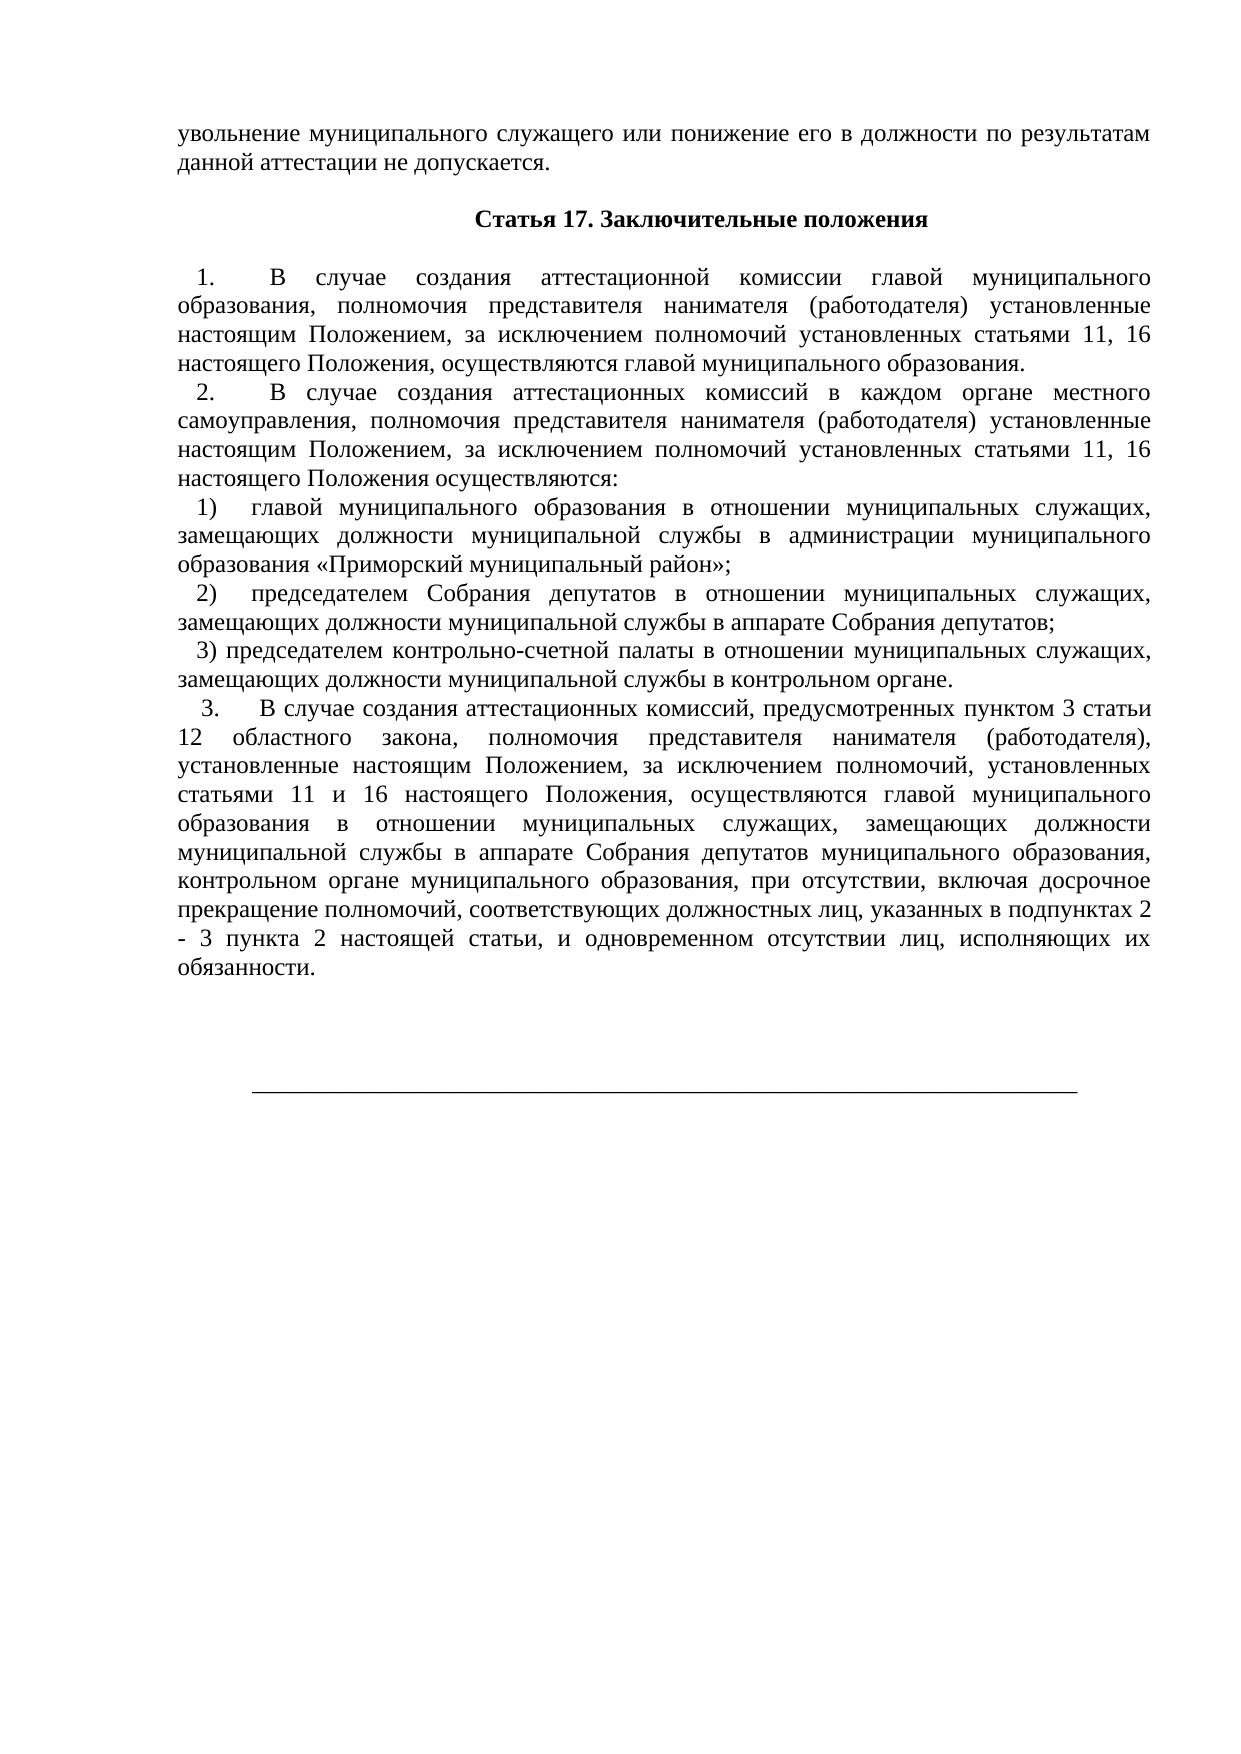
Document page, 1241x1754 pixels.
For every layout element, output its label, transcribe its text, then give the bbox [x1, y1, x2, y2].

text Статья 17. Заключительные положения [177, 204, 1152, 233]
text 2) председателем Собрания депутатов в отношении муниципальных служащих, замещающих должности муниципальной службы в аппарате Собрания депутатов; [177, 578, 1152, 636]
text __________________________________________________________________ [177, 1067, 1152, 1096]
list В случае создания аттестационной комиссии главой муниципального образования, полномочия представителя нанимателя (работодателя) установленные настоящим Положением, за исключением полномочий установленных статьями 11, 16 настоящего Положения, осуществляются главой муниципального образования. [177, 262, 1152, 377]
text 3) председателем контрольно-счетной палаты в отношении муниципальных служащих, замещающих должности муниципальной службы в контрольном органе. [177, 636, 1152, 693]
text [177, 118, 1152, 176]
text 3. В случае создания аттестационных комиссий, предусмотренных пунктом 3 статьи 12 областного закона, полномочия представителя нанимателя (работодателя), установленные настоящим Положением, за исключением полномочий, установленных статьями 11 и 16 настоящего Положения, осуществляются главой муниципального образования в отношении муниципальных служащих, замещающих должности муниципальной службы в аппарате Собрания депутатов муниципального образования, контрольном органе муниципального образования, при отсутствии, включая досрочное прекращение полномочий, соответствующих должностных лиц, указанных в подпунктах 2 - 3 пункта 2 настоящей статьи, и одновременном отсутствии лиц, исполняющих их обязанности. [177, 693, 1152, 981]
list В случае создания аттестационных комиссий в каждом органе местного самоуправления, полномочия представителя нанимателя (работодателя) установленные настоящим Положением, за исключением полномочий установленных статьями 11, 16 настоящего Положения осуществляются: [177, 377, 1152, 492]
text 1) главой муниципального образования в отношении муниципальных служащих, замещающих должности муниципальной службы в администрации муниципального образования «Приморский муниципальный район»; [177, 492, 1152, 578]
